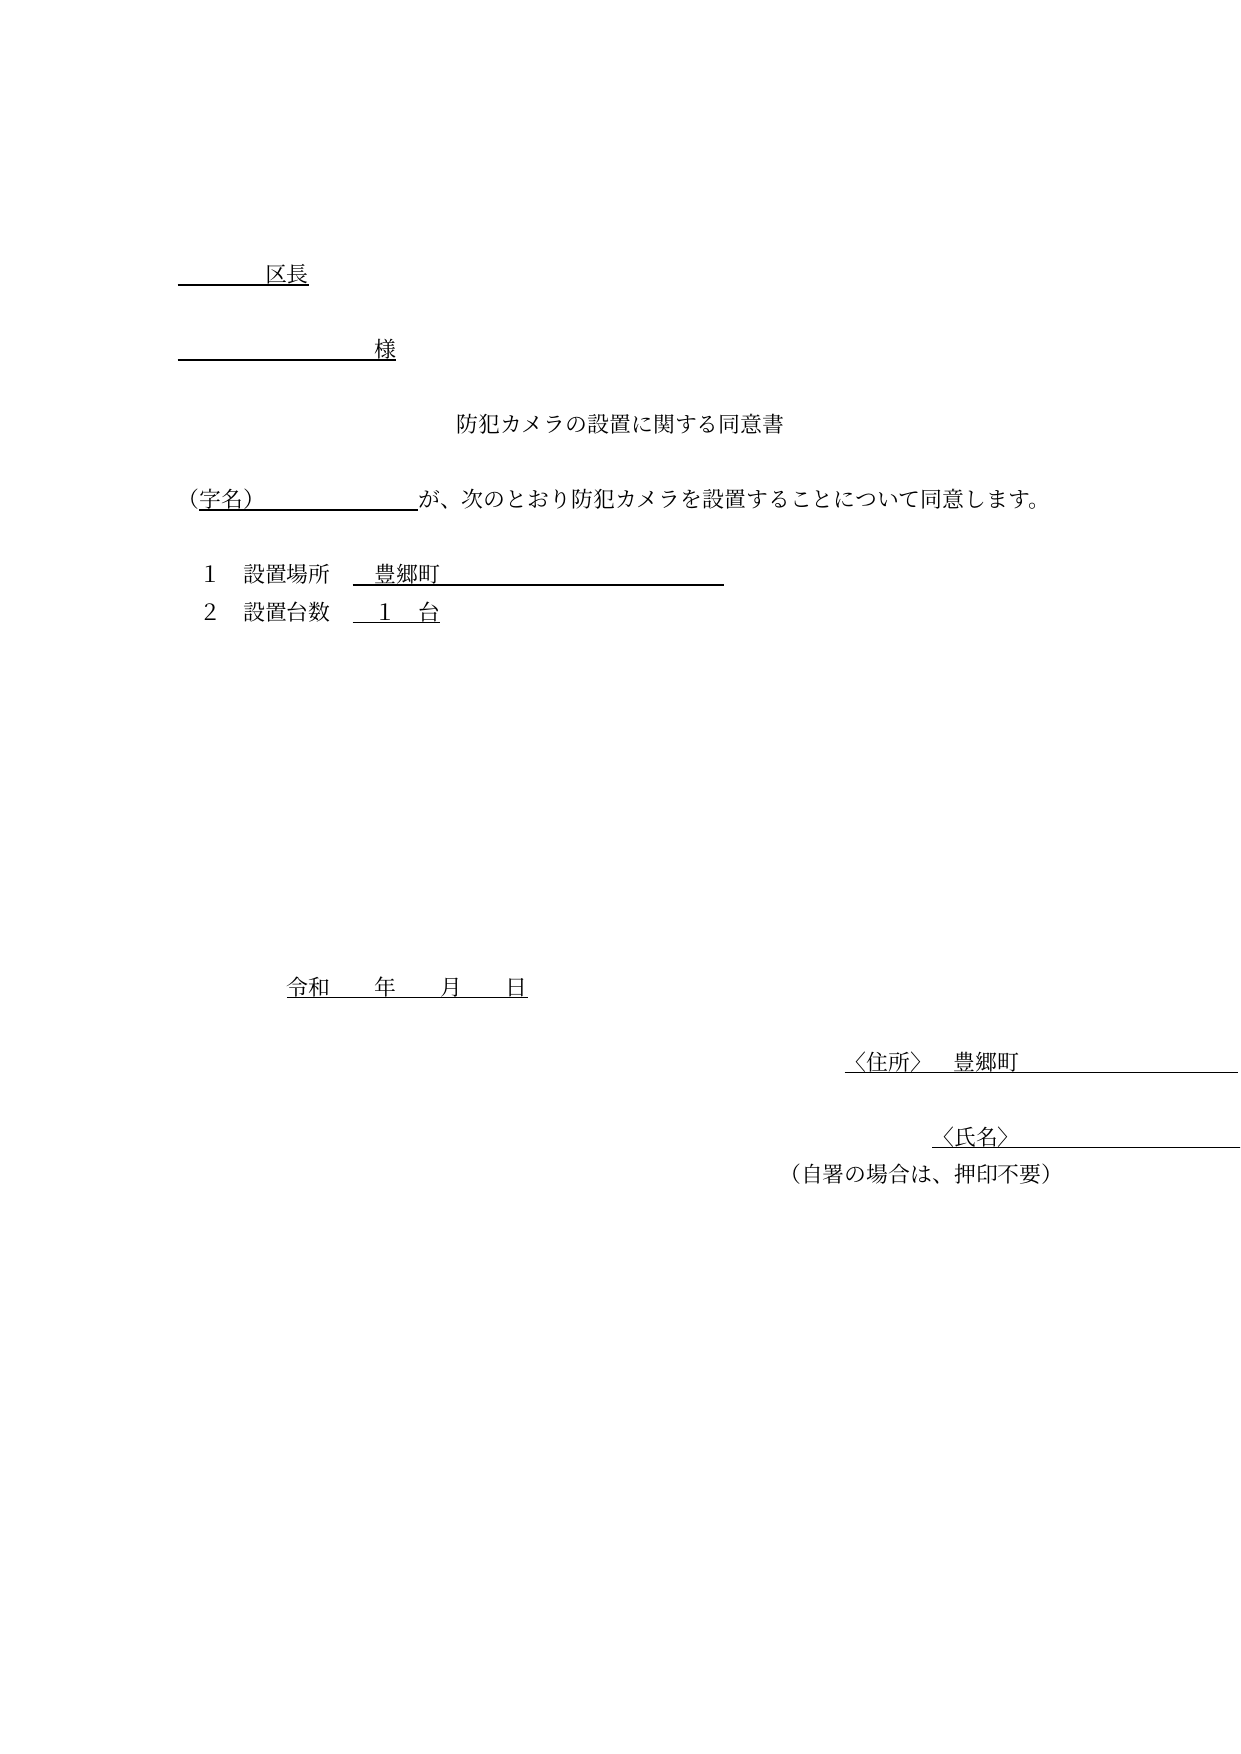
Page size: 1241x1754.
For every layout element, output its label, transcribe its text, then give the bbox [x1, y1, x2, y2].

text 区長 [177, 254, 1063, 292]
text 〈氏名〉 [177, 1117, 1019, 1154]
text （字名） が、次のとおり防犯カメラを設置することについて同意します。 [177, 479, 1063, 517]
text 防犯カメラの設置に関する同意書 [177, 404, 1063, 442]
text 様 [177, 329, 1063, 367]
text １ 設置場所 豊郷町 [177, 554, 1063, 592]
text ２ 設置台数 １ 台 [177, 592, 1063, 629]
text 令和 年 月 日 [177, 967, 1063, 1004]
text （自署の場合は、押印不要） [177, 1154, 1063, 1192]
text 〈住所〉 豊郷町 [177, 1042, 1019, 1079]
